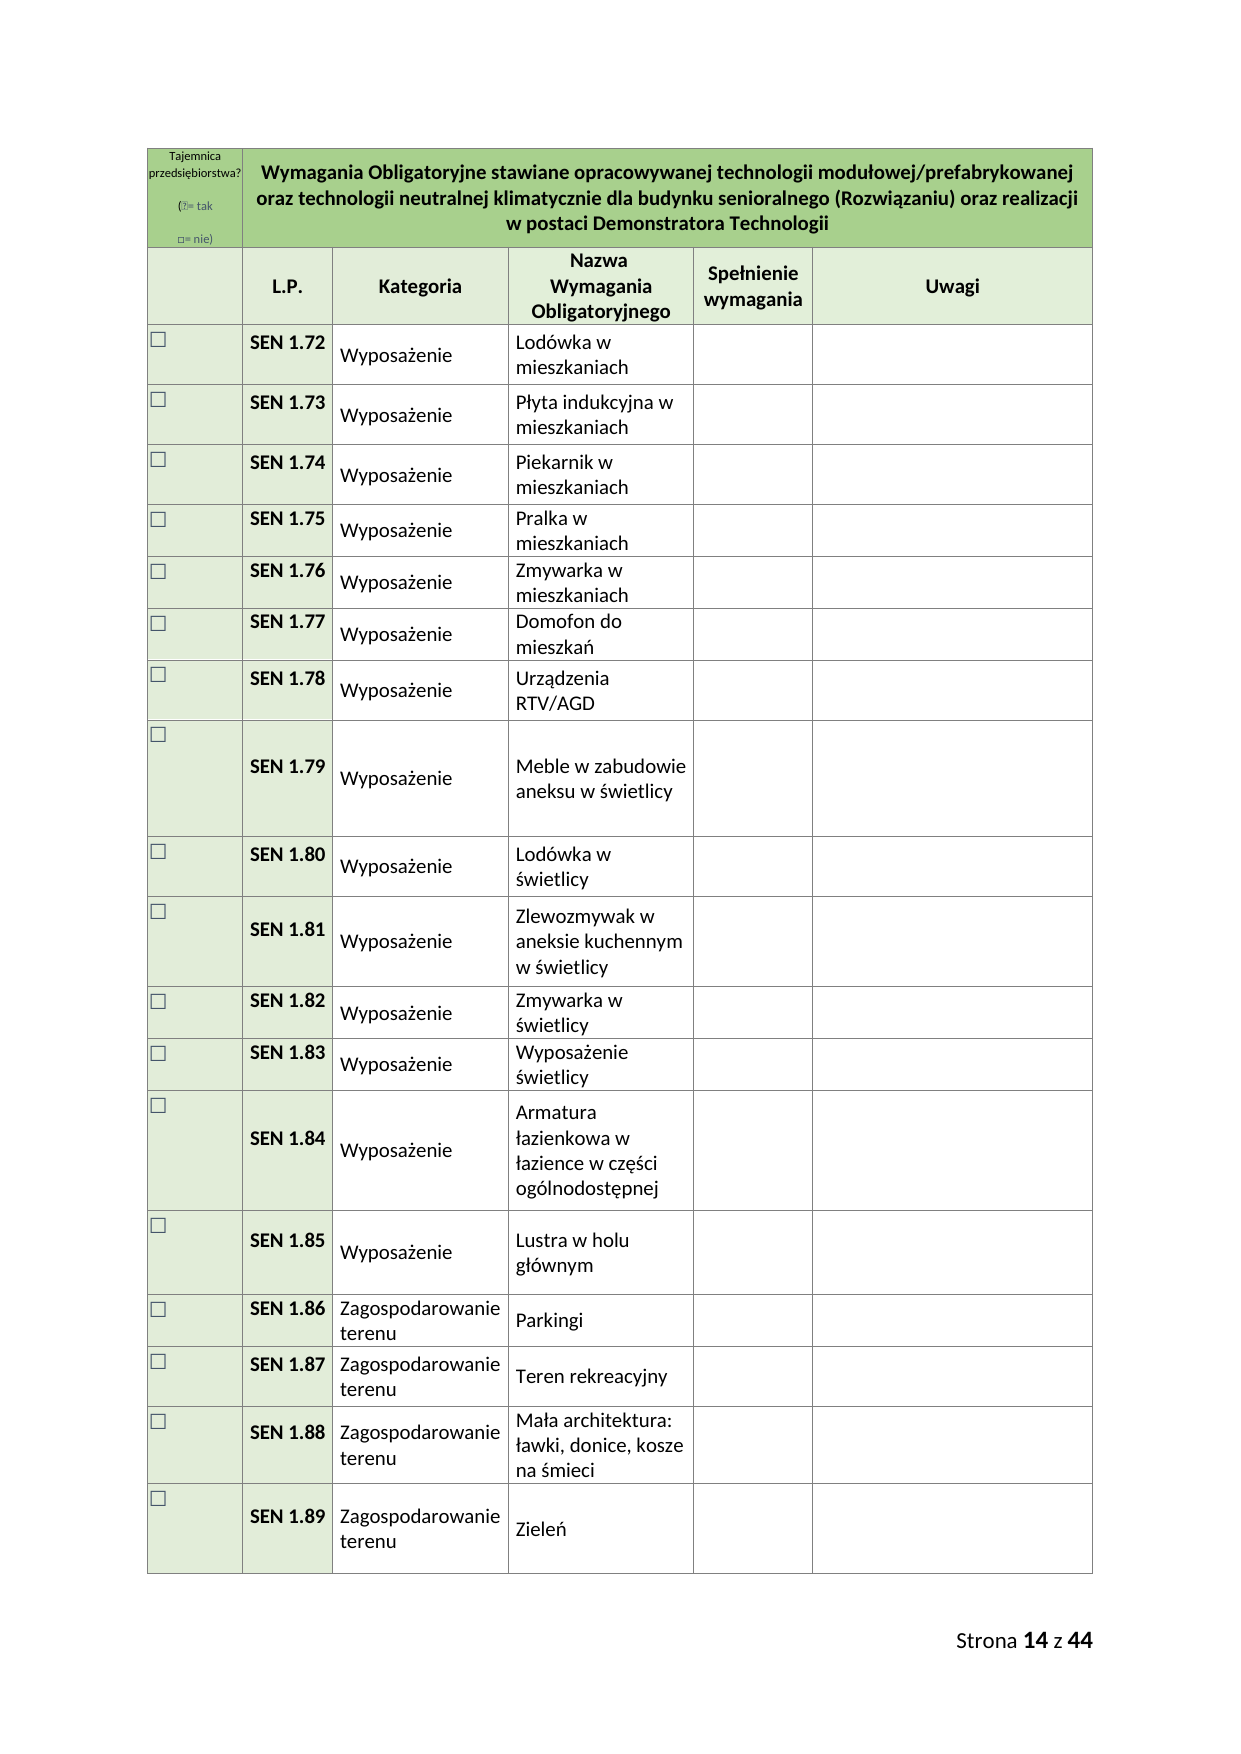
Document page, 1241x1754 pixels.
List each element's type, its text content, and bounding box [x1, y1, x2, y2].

table_cell [243, 897, 332, 986]
table_cell [813, 1347, 1092, 1406]
table_cell Wyposażenie [333, 325, 508, 384]
table_cell Zagospodarowanie terenu [333, 1347, 508, 1406]
table_cell Zagospodarowanie terenu [333, 1407, 508, 1483]
table_cell Zmywarka w mieszkaniach [509, 557, 693, 608]
table_cell [694, 1211, 812, 1294]
table_cell Wyposażenie [333, 385, 508, 444]
table_cell [813, 505, 1092, 556]
table_cell Lustra w holu głównym [509, 1211, 693, 1294]
table_cell [694, 1039, 812, 1090]
table_cell [243, 557, 332, 608]
table_cell [813, 897, 1092, 986]
table_cell [813, 1091, 1092, 1210]
table_cell [694, 609, 812, 659]
table_cell [243, 661, 332, 719]
table_cell [243, 721, 332, 836]
table_cell [813, 385, 1092, 444]
table_cell Piekarnik w mieszkaniach [509, 445, 693, 504]
table_cell [243, 609, 332, 659]
table_cell [694, 897, 812, 986]
table_header Wymagania Obligatoryjne stawiane opracowywanej technologii modułowej/prefabrykowanej oraz technologii neutralnej klimatycznie dla budynku senioralnego (Rozwiązaniu) oraz realizacji w postaci Demonstratora Technologii [243, 149, 1092, 247]
table_cell [694, 837, 812, 896]
table_cell Wyposażenie [333, 897, 508, 986]
table_cell [243, 1407, 332, 1483]
table_cell Zagospodarowanie terenu [333, 1295, 508, 1346]
table_cell Uwagi [813, 248, 1092, 324]
table_cell [813, 721, 1092, 836]
table_cell [813, 1211, 1092, 1294]
table_cell Zlewozmywak w aneksie kuchennym w świetlicy [509, 897, 693, 986]
table_cell [243, 1211, 332, 1294]
table_cell [243, 987, 332, 1038]
table_cell [813, 1295, 1092, 1346]
table_cell [243, 325, 332, 384]
table_cell Parkingi [509, 1295, 693, 1346]
table_cell Wyposażenie [333, 557, 508, 608]
table_cell Mała architektura: ławki, donice, kosze na śmieci [509, 1407, 693, 1483]
table_cell [694, 557, 812, 608]
table_cell Wyposażenie świetlicy [509, 1039, 693, 1090]
table_cell Urządzenia RTV/AGD [509, 661, 693, 719]
table_cell Meble w zabudowie aneksu w świetlicy [509, 721, 693, 836]
table_cell [813, 325, 1092, 384]
table_cell Wyposażenie [333, 609, 508, 659]
table_cell Zieleń [509, 1484, 693, 1573]
table_header Tajemnica przedsiębiorstwa? (= tak □= nie) [148, 149, 242, 247]
table_cell [694, 1407, 812, 1483]
table_cell [694, 721, 812, 836]
table_cell Wyposażenie [333, 837, 508, 896]
table_cell [694, 325, 812, 384]
table_cell [694, 661, 812, 719]
table_cell [813, 1484, 1092, 1573]
table_cell Wyposażenie [333, 1039, 508, 1090]
table_cell [813, 837, 1092, 896]
table_cell Wyposażenie [333, 721, 508, 836]
table_cell [694, 1347, 812, 1406]
table_cell [813, 445, 1092, 504]
table_cell Wyposażenie [333, 1091, 508, 1210]
table_cell L.P. [243, 248, 332, 324]
table_cell Kategoria [333, 248, 508, 324]
table_cell [813, 1039, 1092, 1090]
table_cell Płyta indukcyjna w mieszkaniach [509, 385, 693, 444]
table_cell Wyposażenie [333, 987, 508, 1038]
table_cell Pralka w mieszkaniach [509, 505, 693, 556]
table_cell Teren rekreacyjny [509, 1347, 693, 1406]
table_cell Domofon do mieszkań [509, 609, 693, 659]
table_cell [694, 505, 812, 556]
table_cell [243, 385, 332, 444]
table_cell Spełnienie wymagania [694, 248, 812, 324]
table_cell [243, 1091, 332, 1210]
table_cell [243, 505, 332, 556]
table_cell Lodówka w mieszkaniach [509, 325, 693, 384]
table_cell [243, 1484, 332, 1573]
table_cell [694, 385, 812, 444]
table_cell Nazwa Wymagania Obligatoryjnego [509, 248, 693, 324]
table_cell [694, 1484, 812, 1573]
table_cell [813, 661, 1092, 719]
table_cell [694, 987, 812, 1038]
table_cell Lodówka w świetlicy [509, 837, 693, 896]
table_cell [243, 1347, 332, 1406]
table_cell Wyposażenie [333, 445, 508, 504]
table_cell [243, 1295, 332, 1346]
table_cell [813, 1407, 1092, 1483]
table_cell [694, 445, 812, 504]
table_cell [148, 248, 242, 324]
table_cell Wyposażenie [333, 661, 508, 719]
table_cell [694, 1091, 812, 1210]
table_cell [243, 837, 332, 896]
table_cell Zmywarka w świetlicy [509, 987, 693, 1038]
table_cell [243, 1039, 332, 1090]
table_cell [694, 1295, 812, 1346]
table_cell [813, 609, 1092, 659]
table_cell [813, 557, 1092, 608]
table_cell [243, 445, 332, 504]
table_cell Zagospodarowanie terenu [333, 1484, 508, 1573]
table_cell Armatura łazienkowa w łazience w części ogólnodostępnej [509, 1091, 693, 1210]
table_cell Wyposażenie [333, 1211, 508, 1294]
table_cell [813, 987, 1092, 1038]
table_cell Wyposażenie [333, 505, 508, 556]
